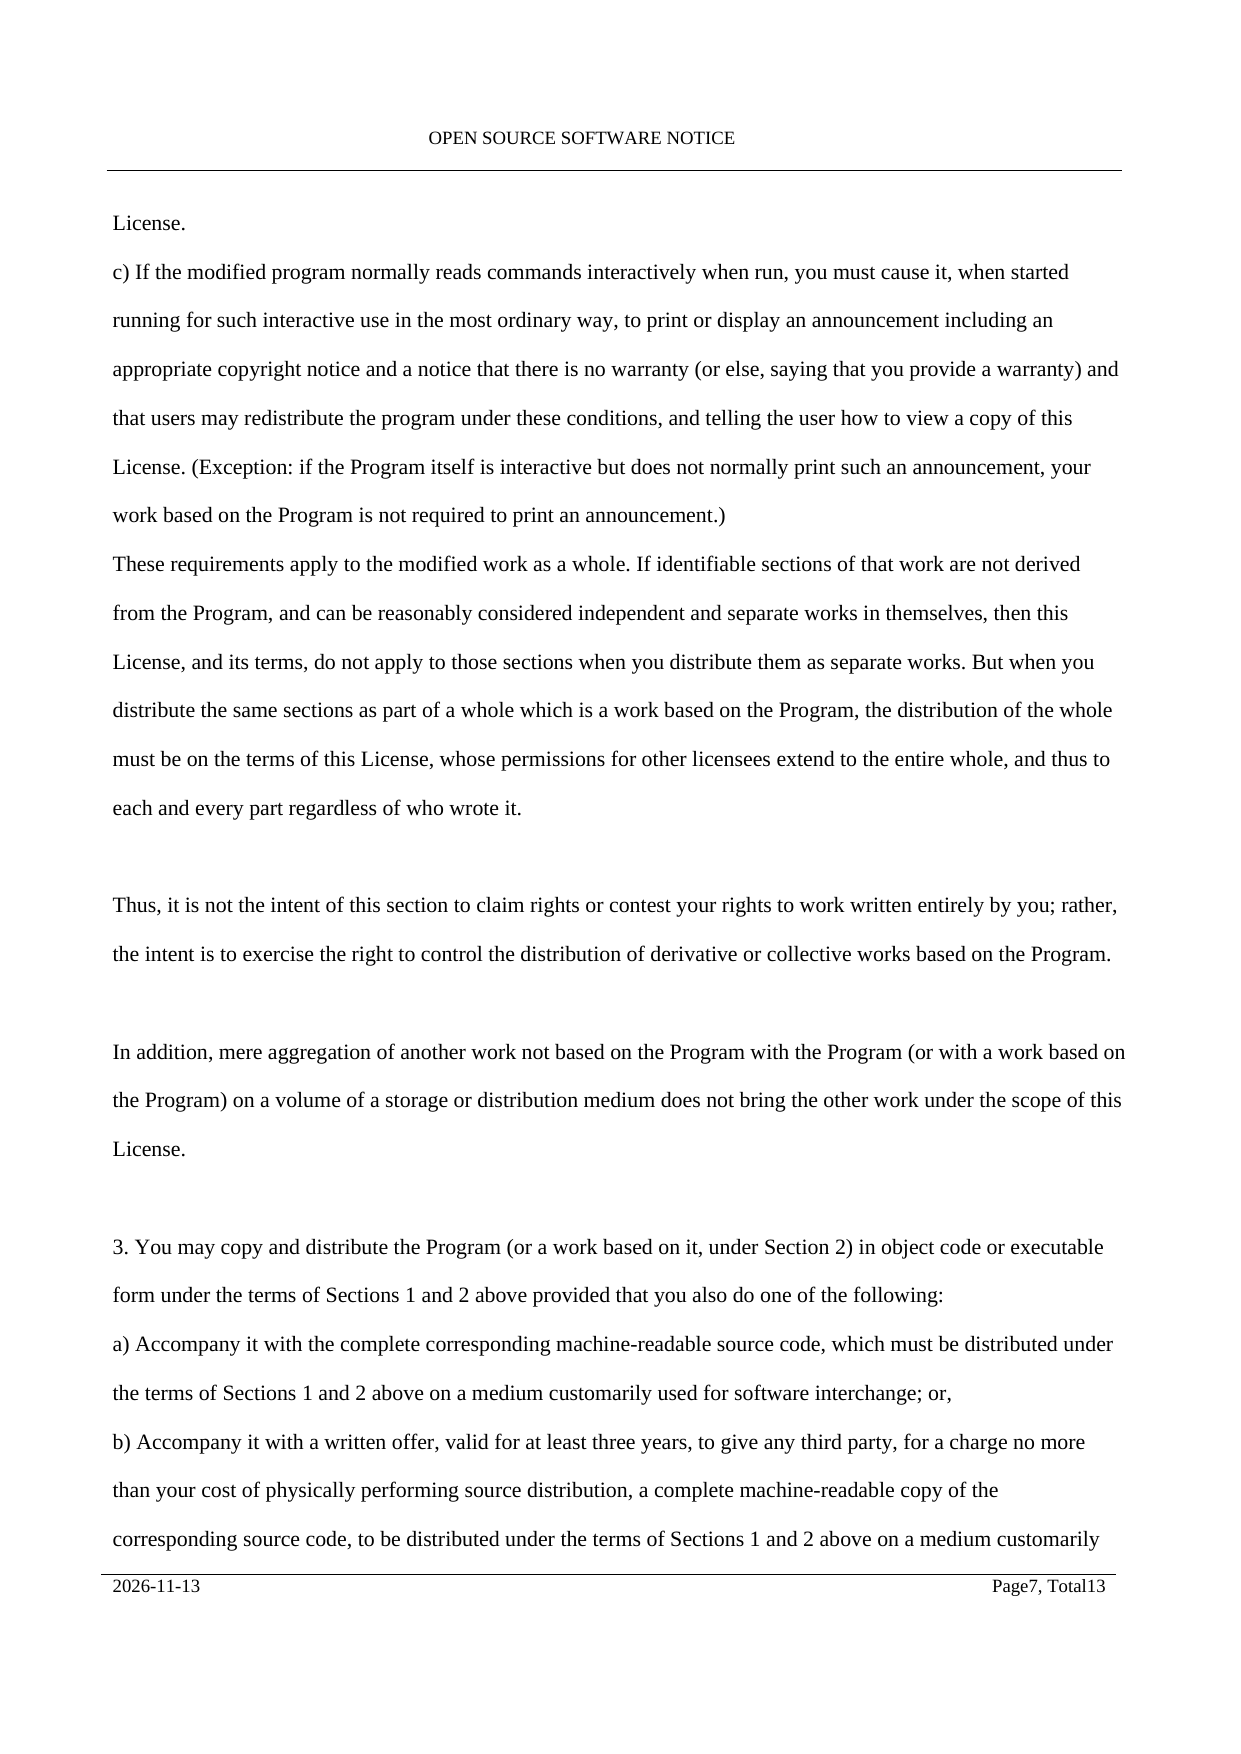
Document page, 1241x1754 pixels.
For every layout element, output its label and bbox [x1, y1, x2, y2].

text [112, 206, 1128, 1555]
